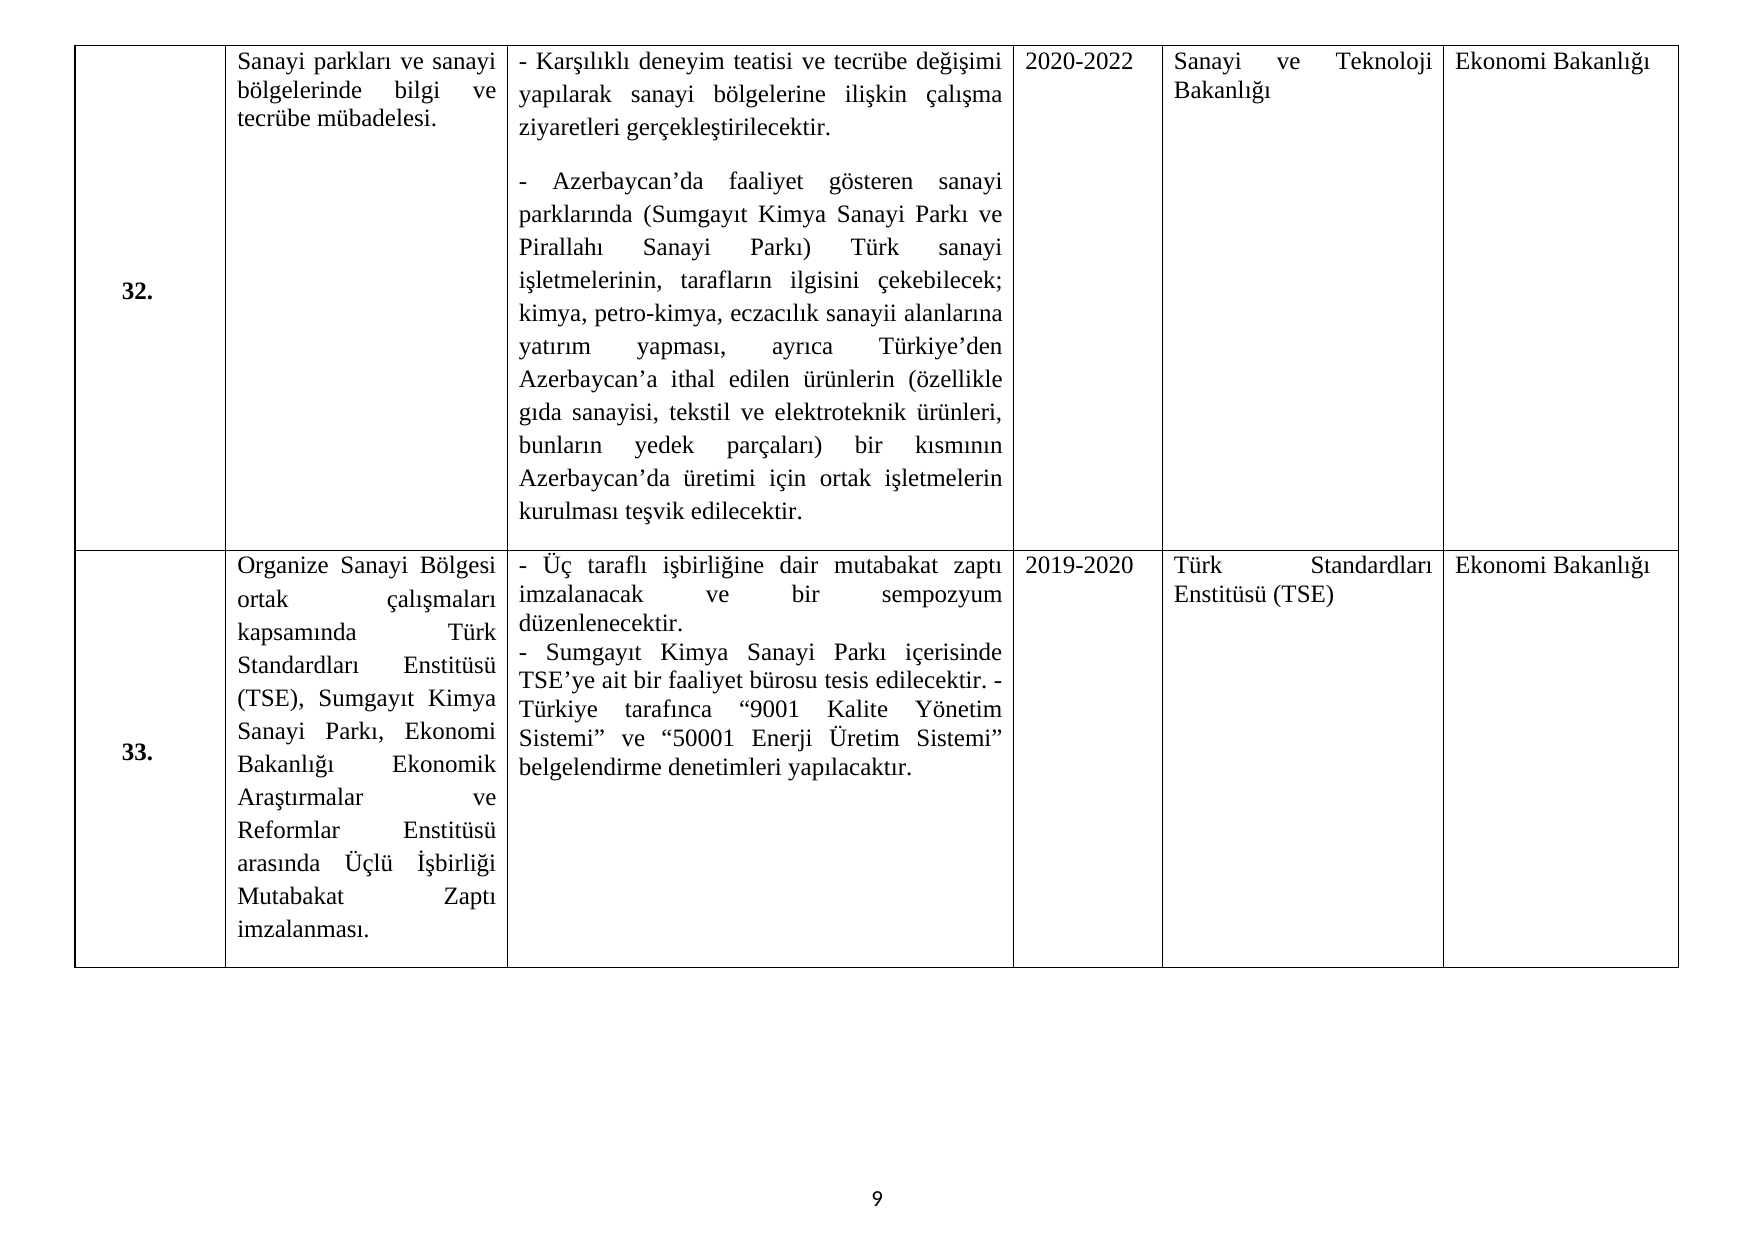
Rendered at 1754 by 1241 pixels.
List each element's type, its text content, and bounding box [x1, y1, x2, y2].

table_cell 2019-2020 [1014, 551, 1162, 967]
table_cell - Üç taraflı işbirliğine dair mutabakat zaptı imzalanacak ve bir sempozyum düzenlenecektir. - Sumgayıt Kimya Sanayi Parkı içerisinde TSE’ye ait bir faaliyet bürosu tesis edilecektir. - Türkiye tarafınca “9001 Kalite Yönetim Sistemi” ve “50001 Enerji Üretim Sistemi” belgelendirme denetimleri yapılacaktır. [508, 551, 1013, 967]
table_cell [76, 46, 225, 549]
table_cell Ekonomi Bakanlığı [1444, 46, 1678, 549]
table_cell Sanayi parkları ve sanayi bölgelerinde bilgi ve tecrübe mübadelesi. [226, 46, 507, 549]
table_cell Türk Standardları Enstitüsü (TSE) [1163, 551, 1443, 967]
table_cell Ekonomi Bakanlığı [1444, 551, 1678, 967]
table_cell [1163, 46, 1443, 549]
table_cell [76, 551, 225, 967]
table_cell Organize Sanayi Bölgesi ortak çalışmaları kapsamında Türk Standardları Enstitüsü (TSE), Sumgayıt Kimya Sanayi Parkı, Ekonomi Bakanlığı Ekonomik Araştırmalar ve Reformlar Enstitüsü arasında Üçlü İşbirliği Mutabakat Zaptı imzalanması. [226, 551, 507, 967]
table_cell 2020-2022 [1014, 46, 1162, 549]
table_cell - Karşılıklı deneyim teatisi ve tecrübe değişimi yapılarak sanayi bölgelerine ilişkin çalışma ziyaretleri gerçekleştirilecektir. - Azerbaycan’da faaliyet gösteren sanayi parklarında (Sumgayıt Kimya Sanayi Parkı ve Pirallahı Sanayi Parkı) Türk sanayi işletmelerinin, tarafların ilgisini çekebilecek; kimya, petro-kimya, eczacılık sanayii alanlarına yatırım yapması, ayrıca Türkiye’den Azerbaycan’a ithal edilen ürünlerin (özellikle gıda sanayisi, tekstil ve elektroteknik ürünleri, bunların yedek parçaları) bir kısmının Azerbaycan’da üretimi için ortak işletmelerin kurulması teşvik edilecektir. [508, 46, 1013, 549]
